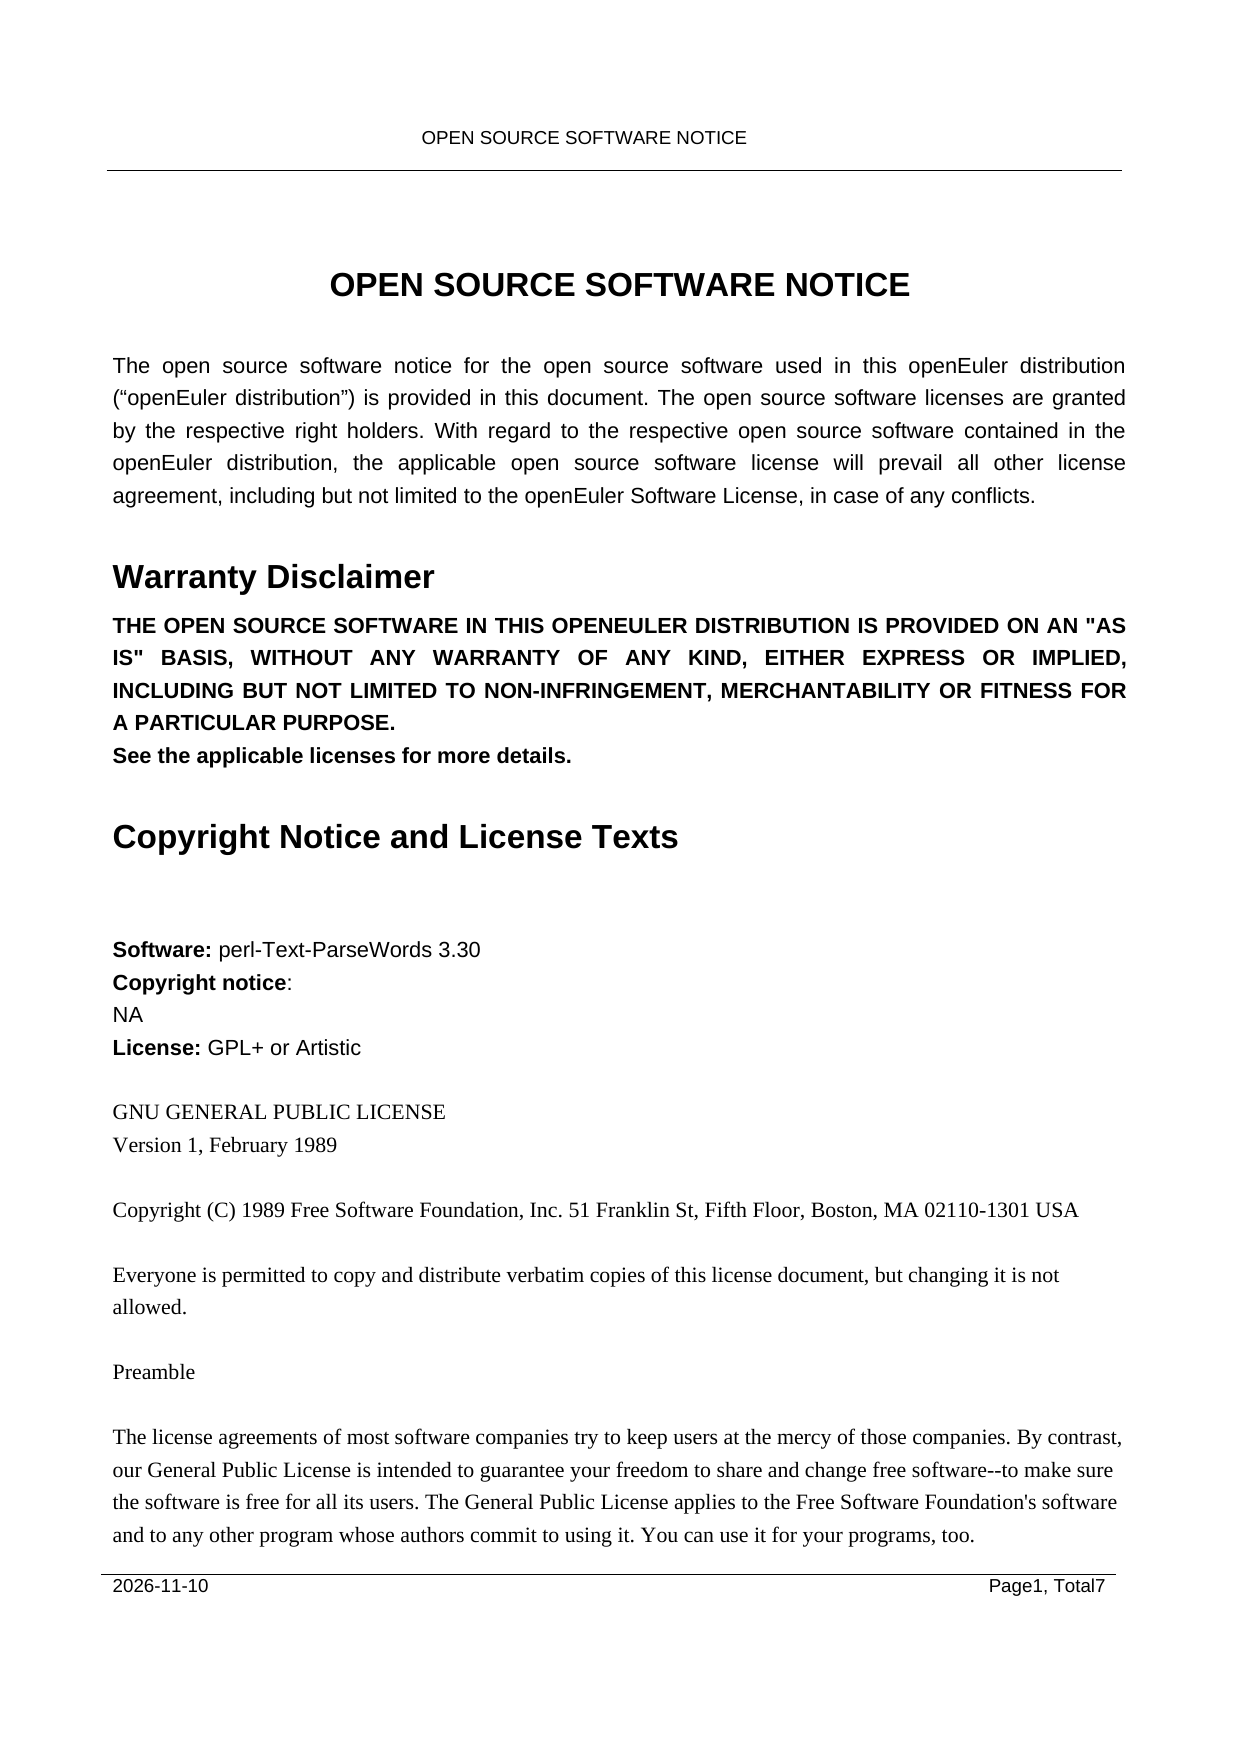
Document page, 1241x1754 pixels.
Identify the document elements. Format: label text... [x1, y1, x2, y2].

text NA [112, 998, 1128, 1031]
text THE OPEN SOURCE SOFTWARE IN THIS OPENEULER DISTRIBUTION IS PROVIDED ON AN "AS IS" BASIS, WITHOUT ANY WARRANTY OF ANY KIND, EITHER EXPRESS OR IMPLIED, INCLUDING BUT NOT LIMITED TO NON-INFRINGEMENT, MERCHANTABILITY OR FITNESS FOR A PARTICULAR PURPOSE. See the applicable licenses for more details. [112, 609, 1128, 771]
text The open source software notice for the open source software used in this openEuler distribution (“openEuler distribution”) is provided in this document. The open source software licenses are granted by the respective right holders. With regard to the respective open source software contained in the openEuler distribution, the applicable open source software license will prevail all other license agreement, including but not limited to the openEuler Software License, in case of any conflicts. [112, 349, 1128, 511]
text Software: perl-Text-ParseWords 3.30 [112, 933, 1128, 966]
text Warranty Disclaimer [112, 544, 1128, 609]
text OPEN SOURCE SOFTWARE NOTICE [112, 251, 1128, 316]
text Copyright notice: [112, 966, 1128, 998]
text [112, 1031, 1128, 1551]
text Copyright Notice and License Texts [112, 804, 1128, 869]
